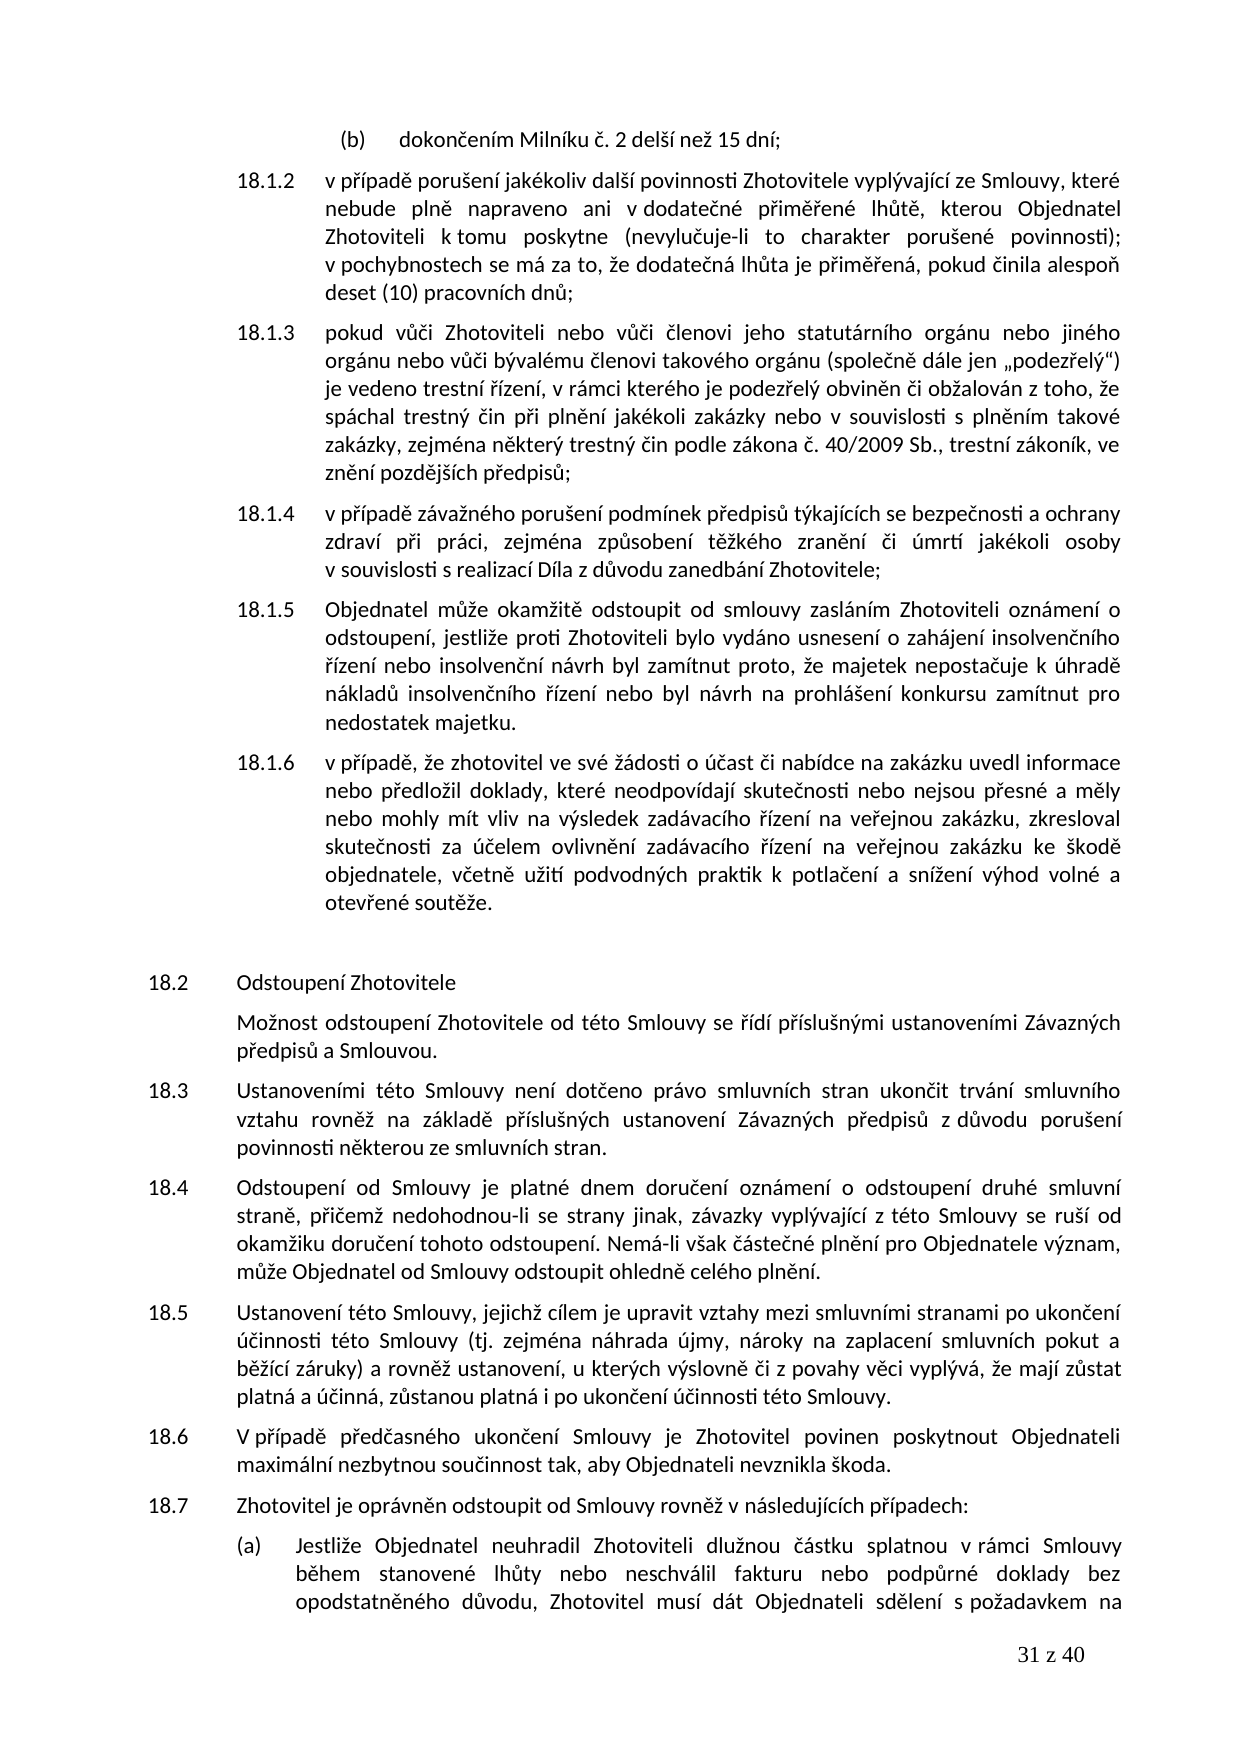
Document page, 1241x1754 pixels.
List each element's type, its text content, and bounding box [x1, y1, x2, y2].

subtitle v případě porušení jakékoliv další povinnosti Zhotovitele vyplývající ze Smlouvy, které nebude plně napraveno ani v dodatečné přiměřené lhůtě, kterou Objednatel Zhotoviteli k tomu poskytne (nevylučuje-li to charakter porušené povinnosti); v pochybnostech se má za to, že dodatečná lhůta je přiměřená, pokud činila alespoň deset (10) pracovních dnů; [236, 166, 1122, 306]
subtitle Zhotovitel je oprávněn odstoupit od Smlouvy rovněž v následujících případech: [148, 1491, 1122, 1519]
subtitle Odstoupení od Smlouvy je platné dnem doručení oznámení o odstoupení druhé smluvní straně, přičemž nedohodnou-li se strany jinak, závazky vyplývající z této Smlouvy se ruší od okamžiku doručení tohoto odstoupení. Nemá-li však částečné plnění pro Objednatele význam, může Objednatel od Smlouvy odstoupit ohledně celého plnění. [148, 1173, 1122, 1285]
subtitle Objednatel může okamžitě odstoupit od smlouvy zasláním Zhotoviteli oznámení o odstoupení, jestliže proti Zhotoviteli bylo vydáno usnesení o zahájení insolvenčního řízení nebo insolvenční návrh byl zamítnut proto, že majetek nepostačuje k úhradě nákladů insolvenčního řízení nebo byl návrh na prohlášení konkursu zamítnut pro nedostatek majetku. [236, 596, 1122, 736]
subtitle v případě závažného porušení podmínek předpisů týkajících se bezpečnosti a ochrany zdraví při práci, zejména způsobení těžkého zranění či úmrtí jakékoli osoby v souvislosti s realizací Díla z důvodu zanedbání Zhotovitele; [236, 499, 1122, 583]
subtitle v případě, že zhotovitel ve své žádosti o účast či nabídce na zakázku uvedl informace nebo předložil doklady, které neodpovídají skutečnosti nebo nejsou přesné a měly nebo mohly mít vliv na výsledek zadávacího řízení na veřejnou zakázku, zkresloval skutečnosti za účelem ovlivnění zadávacího řízení na veřejnou zakázku ke škodě objednatele, včetně užití podvodných praktik k potlačení a snížení výhod volné a otevřené soutěže. [236, 748, 1122, 916]
subtitle V případě předčasného ukončení Smlouvy je Zhotovitel povinen poskytnout Objednateli maximální nezbytnou součinnost tak, aby Objednateli nevznikla škoda. [148, 1422, 1122, 1478]
subtitle Ustanovení této Smlouvy, jejichž cílem je upravit vztahy mezi smluvními stranami po ukončení účinnosti této Smlouvy (tj. zejména náhrada újmy, nároky na zaplacení smluvních pokut a běžící záruky) a rovněž ustanovení, u kterých výslovně či z povahy věci vyplývá, že mají zůstat platná a účinná, zůstanou platná i po ukončení účinnosti této Smlouvy. [148, 1298, 1122, 1410]
subtitle pokud vůči Zhotoviteli nebo vůči členovi jeho statutárního orgánu nebo jiného orgánu nebo vůči bývalému členovi takového orgánu (společně dále jen „podezřelý“) je vedeno trestní řízení, v rámci kterého je podezřelý obviněn či obžalován z toho, že spáchal trestný čin při plnění jakékoli zakázky nebo v souvislosti s plněním takové zakázky, zejména některý trestný čin podle zákona č. 40/2009 Sb., trestní zákoník, ve znění pozdějších předpisů; [236, 318, 1122, 486]
subtitle dokončením Milníku č. 2 delší než 15 dní; [340, 125, 1122, 153]
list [236, 1531, 1122, 1616]
subtitle Odstoupení Zhotovitele [148, 968, 1122, 996]
subtitle Ustanoveními této Smlouvy není dotčeno právo smluvních stran ukončit trvání smluvního vztahu rovněž na základě příslušných ustanovení Závazných předpisů z důvodu porušení povinnosti některou ze smluvních stran. [148, 1077, 1122, 1161]
subtitle Možnost odstoupení Zhotovitele od této Smlouvy se řídí příslušnými ustanoveními Závazných předpisů a Smlouvou. [236, 1008, 1122, 1064]
